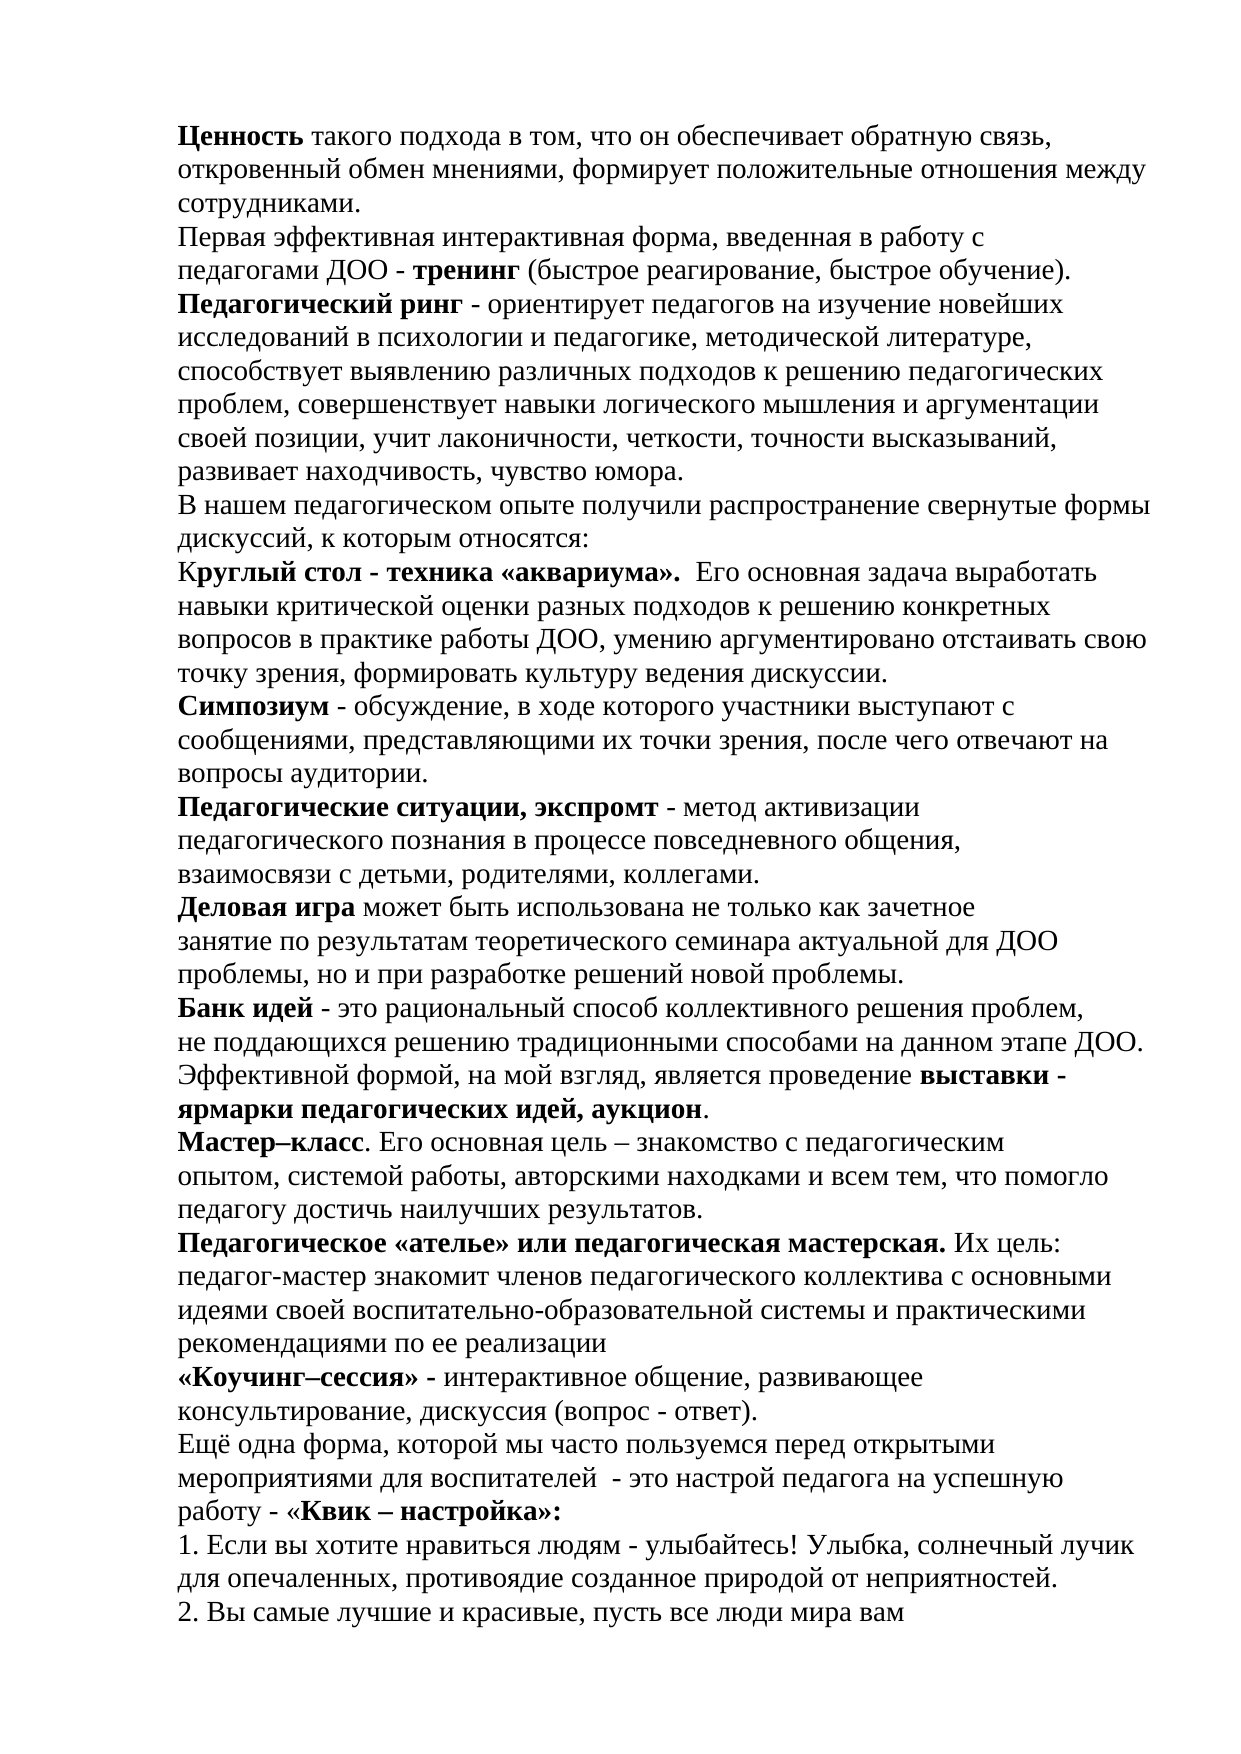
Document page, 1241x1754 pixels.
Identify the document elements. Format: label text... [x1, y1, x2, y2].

text педагогического познания в процессе повседневного общения, [177, 822, 1152, 856]
text педагог-мастер знакомит членов педагогического коллектива с основными [177, 1258, 1152, 1292]
text Банк идей - это рациональный способ коллективного решения проблем, [177, 990, 1152, 1024]
text своей позиции, учит лаконичности, четкости, точности высказываний, развивает находчивость, чувство юмора. [177, 420, 1152, 487]
text Педагогическое «ателье» или педагогическая мастерская. Их цель: [177, 1225, 1152, 1258]
text Мастер–класс. Его основная цель – знакомство с педагогическим [177, 1124, 1152, 1158]
text Симпозиум - обсуждение, в ходе которого участники выступают с [177, 688, 1152, 722]
text ярмарки педагогических идей, аукцион. [177, 1091, 1152, 1124]
text Первая эффективная интерактивная форма, введенная в работу с [177, 219, 1152, 252]
text занятие по результатам теоретического семинара актуальной для ДОО [177, 923, 1152, 957]
text педагогу достичь наилучших результатов. [177, 1191, 1152, 1225]
text «Коучинг–сессия» - интерактивное общение, развивающее [177, 1359, 1152, 1393]
text Ещё одна форма, которой мы часто пользуемся перед открытыми [177, 1426, 1152, 1460]
text исследований в психологии и педагогике, методической литературе, [177, 319, 1152, 353]
text идеями своей воспитательно-образовательной системы и практическими [177, 1292, 1152, 1326]
text проблем, совершенствует навыки логического мышления и аргументации [177, 386, 1152, 420]
text Ценность такого подхода в том, что он обеспечивает обратную связь, откровенный обмен мнениями, формирует положительные отношения между сотрудниками. [177, 118, 1152, 219]
text педагогами ДОО - тренинг (быстрое реагирование, быстрое обучение). [177, 252, 1152, 286]
text Деловая игра может быть использована не только как зачетное [177, 889, 1152, 923]
text вопросы аудитории. [177, 755, 1152, 789]
text 2. Вы самые лучшие и красивые, пусть все люди мира вам [177, 1594, 1152, 1627]
text не поддающихся решению традиционными способами на данном этапе ДОО. [177, 1024, 1152, 1057]
text Педагогические ситуации, экспромт - метод активизации [177, 789, 1152, 822]
text для опечаленных, противоядие созданное природой от неприятностей. [177, 1560, 1152, 1594]
text 1. Если вы хотите нравиться людям - улыбайтесь! Улыбка, солнечный лучик [177, 1527, 1152, 1560]
text Круглый стол - техника «аквариума». Его основная задача выработать навыки критической оценки разных подходов к решению конкретных вопросов в практике работы ДОО, умению аргументировано отстаивать свою точку зрения, формировать культуру ведения дискуссии. [177, 554, 1152, 688]
text опытом, системой работы, авторскими находками и всем тем, что помогло [177, 1158, 1152, 1191]
text Эффективной формой, на мой взгляд, является проведение выставки - [177, 1057, 1152, 1091]
text Педагогический ринг - ориентирует педагогов на изучение новейших [177, 286, 1152, 319]
text В нашем педагогическом опыте получили распространение свернутые формы дискуссий, к которым относятся: [177, 487, 1152, 554]
text взаимосвязи с детьми, родителями, коллегами. [177, 856, 1152, 889]
text рекомендациями по ее реализации [177, 1326, 1152, 1359]
text мероприятиями для воспитателей - это настрой педагога на успешную работу - «Квик – настройка»: [177, 1460, 1152, 1527]
text способствует выявлению различных подходов к решению педагогических [177, 353, 1152, 386]
text консультирование, дискуссия (вопрос - ответ). [177, 1393, 1152, 1426]
text сообщениями, представляющими их точки зрения, после чего отвечают на [177, 722, 1152, 755]
text проблемы, но и при разработке решений новой проблемы. [177, 957, 1152, 990]
